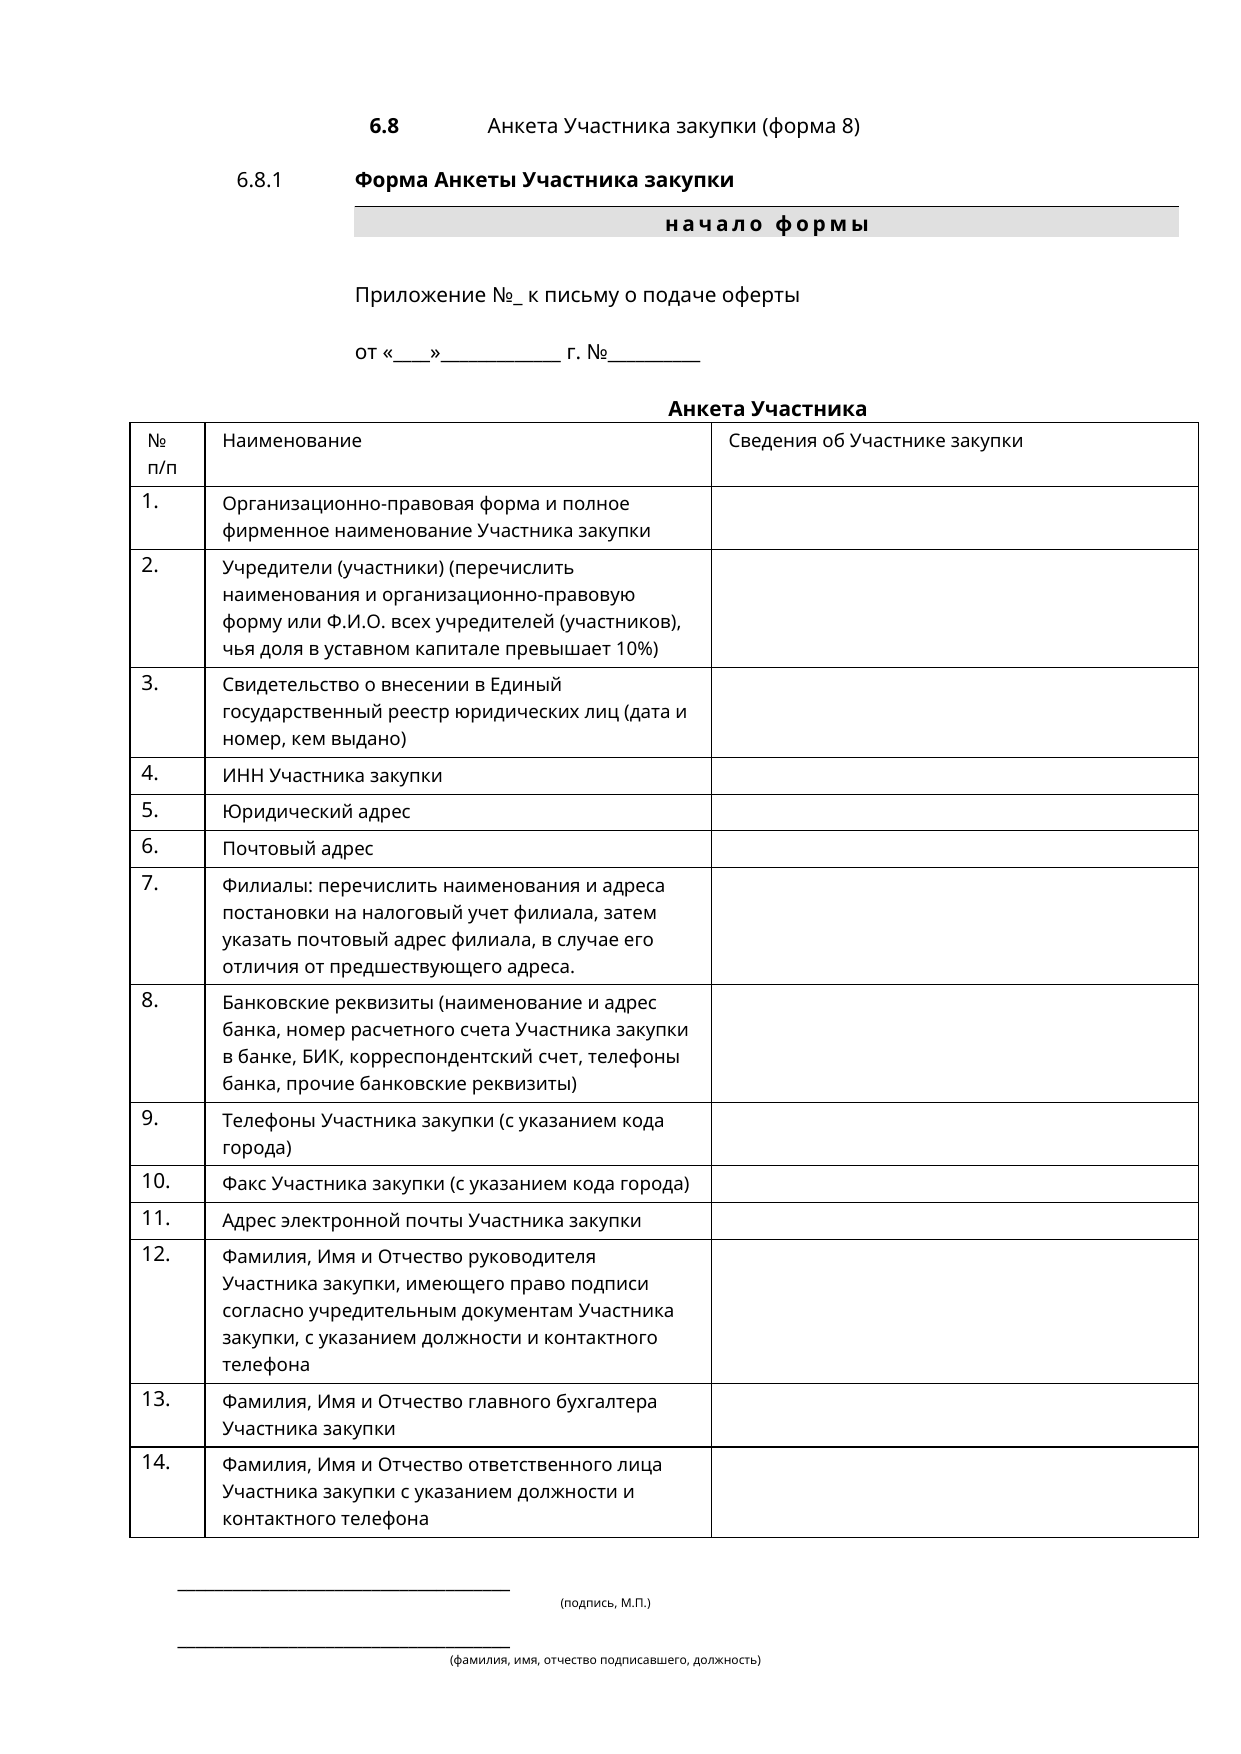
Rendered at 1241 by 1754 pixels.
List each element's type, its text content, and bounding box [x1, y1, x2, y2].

table_cell [712, 868, 1198, 984]
table_header Наименование [206, 423, 711, 486]
table_cell ИНН Участника закупки [206, 758, 711, 794]
table_cell [712, 1103, 1198, 1165]
table_cell Организационно-правовая форма и полное фирменное наименование Участника закупки [206, 487, 711, 549]
table_cell Банковские реквизиты (наименование и адрес банка, номер расчетного счета Участника закупки в банке, БИК, корреспондентский счет, телефоны банка, прочие банковские реквизиты) [206, 985, 711, 1102]
table_cell [712, 1166, 1198, 1202]
table_cell [131, 1240, 204, 1383]
table_header № п/п [131, 423, 204, 486]
table_cell [131, 668, 204, 757]
table_cell [131, 1448, 204, 1537]
table_cell Свидетельство о внесении в Единый государственный реестр юридических лиц (дата и номер, кем выдано) [206, 668, 711, 757]
table_cell [131, 868, 204, 984]
table_cell [712, 985, 1198, 1102]
table_cell Учредители (участники) (перечислить наименования и организационно-правовую форму или Ф.И.О. всех учредителей (участников), чья доля в уставном капитале превышает 10%) [206, 550, 711, 667]
table_cell [712, 1240, 1198, 1383]
table_cell Юридический адрес [206, 795, 711, 830]
table_cell Адрес электронной почты Участника закупки [206, 1203, 711, 1238]
list Форма Анкеты Участника закупки [236, 165, 1181, 193]
table_cell [131, 1166, 204, 1202]
table_cell [131, 1103, 204, 1165]
table_cell [131, 795, 204, 830]
table_cell Фамилия, Имя и Отчество ответственного лица Участника закупки с указанием должности и контактного телефона [206, 1448, 711, 1537]
text от «____»_____________ г. №__________ [354, 308, 1181, 365]
table_cell [131, 758, 204, 794]
table_cell [131, 1203, 204, 1238]
table_cell [712, 795, 1198, 830]
text Анкета Участника [354, 394, 1181, 422]
subtitle Анкета Участника закупки (форма 8) [369, 111, 1181, 140]
table_cell [131, 550, 204, 667]
table_cell Фамилия, Имя и Отчество главного бухгалтера Участника закупки [206, 1384, 711, 1446]
text Приложение №_ к письму о подаче оферты [354, 280, 1181, 308]
table_cell [712, 668, 1198, 757]
table_cell [712, 550, 1198, 667]
text начало формы [354, 207, 1179, 237]
text (фамилия, имя, отчество подписавшего, должность) [354, 1652, 797, 1680]
table_header Сведения об Участнике закупки [712, 423, 1198, 486]
table_cell Почтовый адрес [206, 831, 711, 867]
table_cell Факс Участника закупки (с указанием кода города) [206, 1166, 711, 1202]
text ____________________________________ [118, 1623, 1181, 1652]
table_cell Телефоны Участника закупки (с указанием кода города) [206, 1103, 711, 1165]
table_cell [131, 985, 204, 1102]
table_cell [712, 487, 1198, 549]
text ____________________________________ [118, 1566, 1181, 1595]
table_cell [712, 1384, 1198, 1446]
text (подпись, М.П.) [354, 1595, 797, 1623]
table_cell [712, 758, 1198, 794]
table_cell Фамилия, Имя и Отчество руководителя Участника закупки, имеющего право подписи согласно учредительным документам Участника закупки, с указанием должности и контактного телефона [206, 1240, 711, 1383]
table_cell [131, 831, 204, 867]
table_cell [712, 831, 1198, 867]
table_cell [712, 1203, 1198, 1238]
table_cell [131, 487, 204, 549]
table_cell [712, 1448, 1198, 1537]
table_cell [131, 1384, 204, 1446]
table_cell Филиалы: перечислить наименования и адреса постановки на налоговый учет филиала, затем указать почтовый адрес филиала, в случае его отличия от предшествующего адреса. [206, 868, 711, 984]
